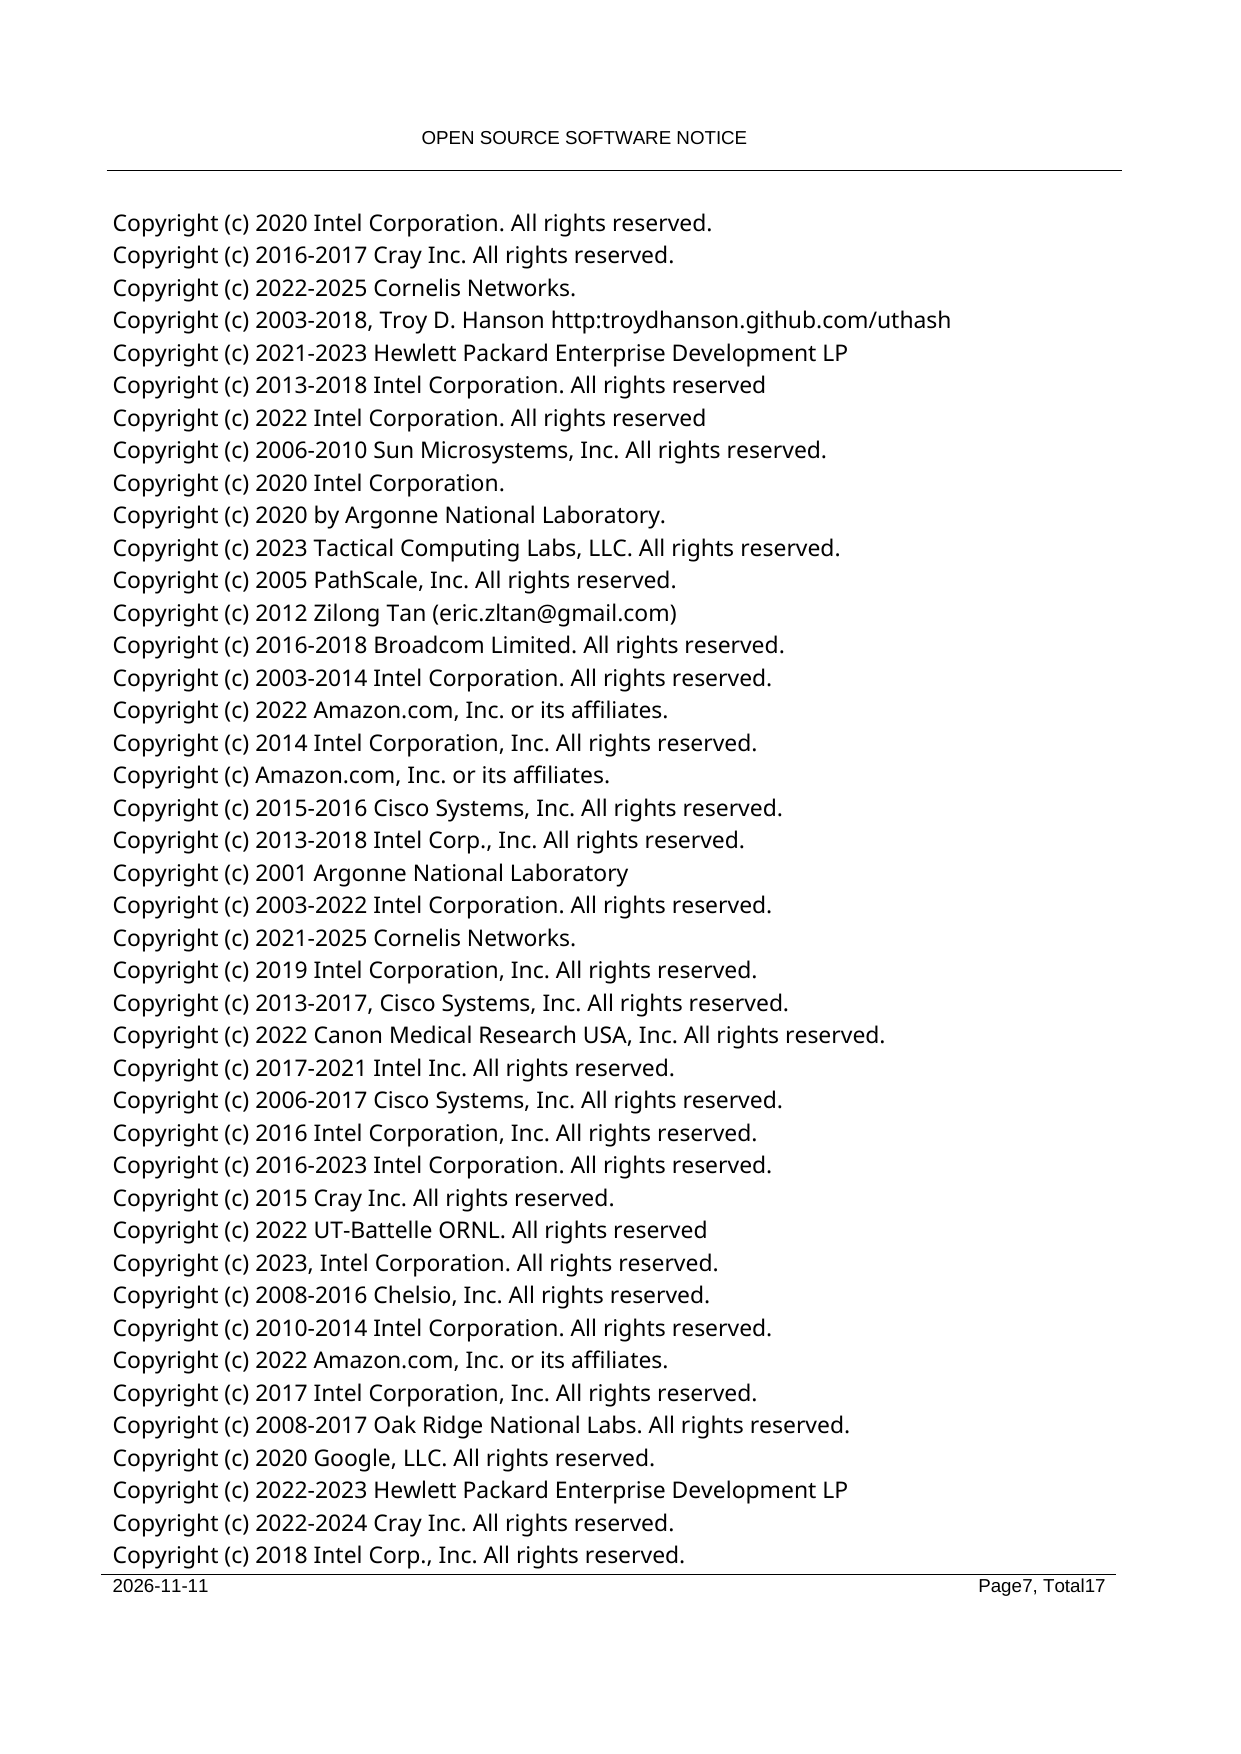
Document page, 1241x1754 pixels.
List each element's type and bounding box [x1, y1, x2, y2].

text [112, 206, 1128, 1571]
